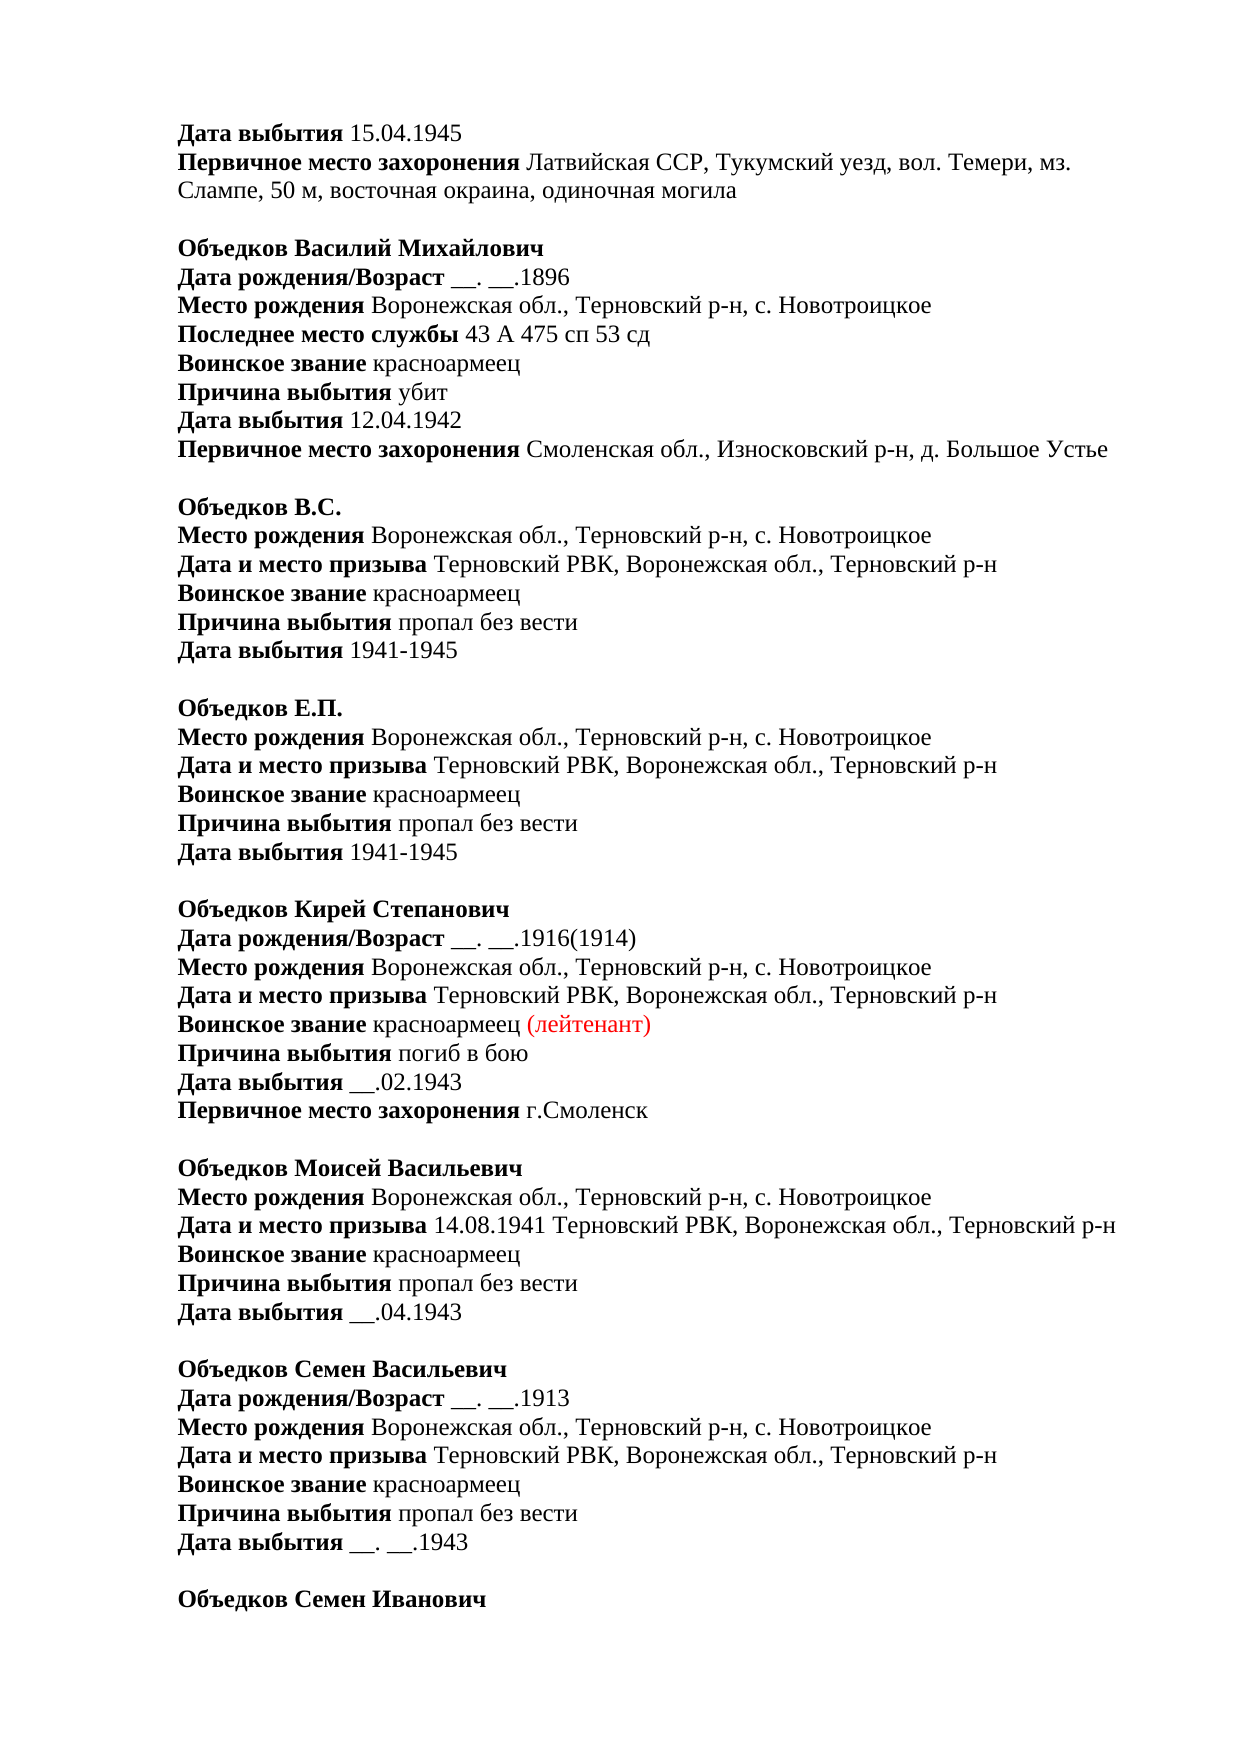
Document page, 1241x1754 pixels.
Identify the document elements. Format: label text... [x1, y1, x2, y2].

text Дата рождения/Возраст __. __.1896 [177, 262, 1152, 291]
text Воинское звание красноармеец [177, 348, 1152, 377]
text Причина выбытия пропал без вести [177, 607, 1152, 636]
text Первичное место захоронения г.Смоленск [177, 1096, 1152, 1124]
text Дата выбытия 1941-1945 [177, 636, 1152, 664]
text Объедков Кирей Степанович [177, 894, 1152, 923]
text Дата выбытия 1941-1945 [177, 837, 1152, 866]
text Дата выбытия 15.04.1945 [177, 118, 1152, 147]
text Дата и место призыва Терновский РВК, Воронежская обл., Терновский р-н [177, 751, 1152, 779]
text Причина выбытия пропал без вести [177, 808, 1152, 837]
text Воинское звание красноармеец (лейтенант) [177, 1009, 1152, 1038]
text Дата выбытия __. __.1943 [177, 1527, 1152, 1556]
text Объедков Моисей Васильевич [177, 1153, 1152, 1182]
text Дата и место призыва Терновский РВК, Воронежская обл., Терновский р-н [177, 549, 1152, 578]
text Воинское звание красноармеец [177, 578, 1152, 607]
text Воинское звание красноармеец [177, 1239, 1152, 1268]
text Место рождения Воронежская обл., Терновский р-н, с. Новотроицкое [177, 722, 1152, 751]
text Место рождения Воронежская обл., Терновский р-н, с. Новотроицкое [177, 521, 1152, 549]
text Причина выбытия погиб в бою [177, 1038, 1152, 1067]
text Первичное место захоронения Смоленская обл., Износковский р-н, д. Большое Устье [177, 434, 1152, 463]
text Причина выбытия пропал без вести [177, 1268, 1152, 1297]
text Последнее место службы 43 А 475 сп 53 сд [177, 319, 1152, 348]
text Воинское звание красноармеец [177, 1469, 1152, 1498]
text Дата и место призыва 14.08.1941 Терновский РВК, Воронежская обл., Терновский р-н [177, 1211, 1152, 1239]
text Дата выбытия __.02.1943 [177, 1067, 1152, 1096]
text Причина выбытия убит [177, 377, 1152, 406]
text Место рождения Воронежская обл., Терновский р-н, с. Новотроицкое [177, 1412, 1152, 1441]
text Дата и место призыва Терновский РВК, Воронежская обл., Терновский р-н [177, 1441, 1152, 1469]
text Дата рождения/Возраст __. __.1913 [177, 1383, 1152, 1412]
text Дата и место призыва Терновский РВК, Воронежская обл., Терновский р-н [177, 981, 1152, 1009]
text Дата выбытия 12.04.1942 [177, 406, 1152, 434]
text Место рождения Воронежская обл., Терновский р-н, с. Новотроицкое [177, 1182, 1152, 1211]
text Дата рождения/Возраст __. __.1916(1914) [177, 923, 1152, 952]
text Дата выбытия __.04.1943 [177, 1297, 1152, 1326]
text Объедков Василий Михайлович [177, 233, 1152, 262]
text Воинское звание красноармеец [177, 779, 1152, 808]
text Объедков Семен Васильевич [177, 1354, 1152, 1383]
text Причина выбытия пропал без вести [177, 1498, 1152, 1527]
text Объедков Семен Иванович [177, 1584, 1152, 1613]
text Первичное место захоронения Латвийская ССР, Тукумский уезд, вол. Темери, мз. Слампе, 50 м, восточная окраина, одиночная могила [177, 147, 1152, 204]
text Место рождения Воронежская обл., Терновский р-н, с. Новотроицкое [177, 952, 1152, 981]
text Объедков Е.П. [177, 693, 1152, 722]
text Объедков В.С. [177, 492, 1152, 521]
text Место рождения Воронежская обл., Терновский р-н, с. Новотроицкое [177, 291, 1152, 319]
